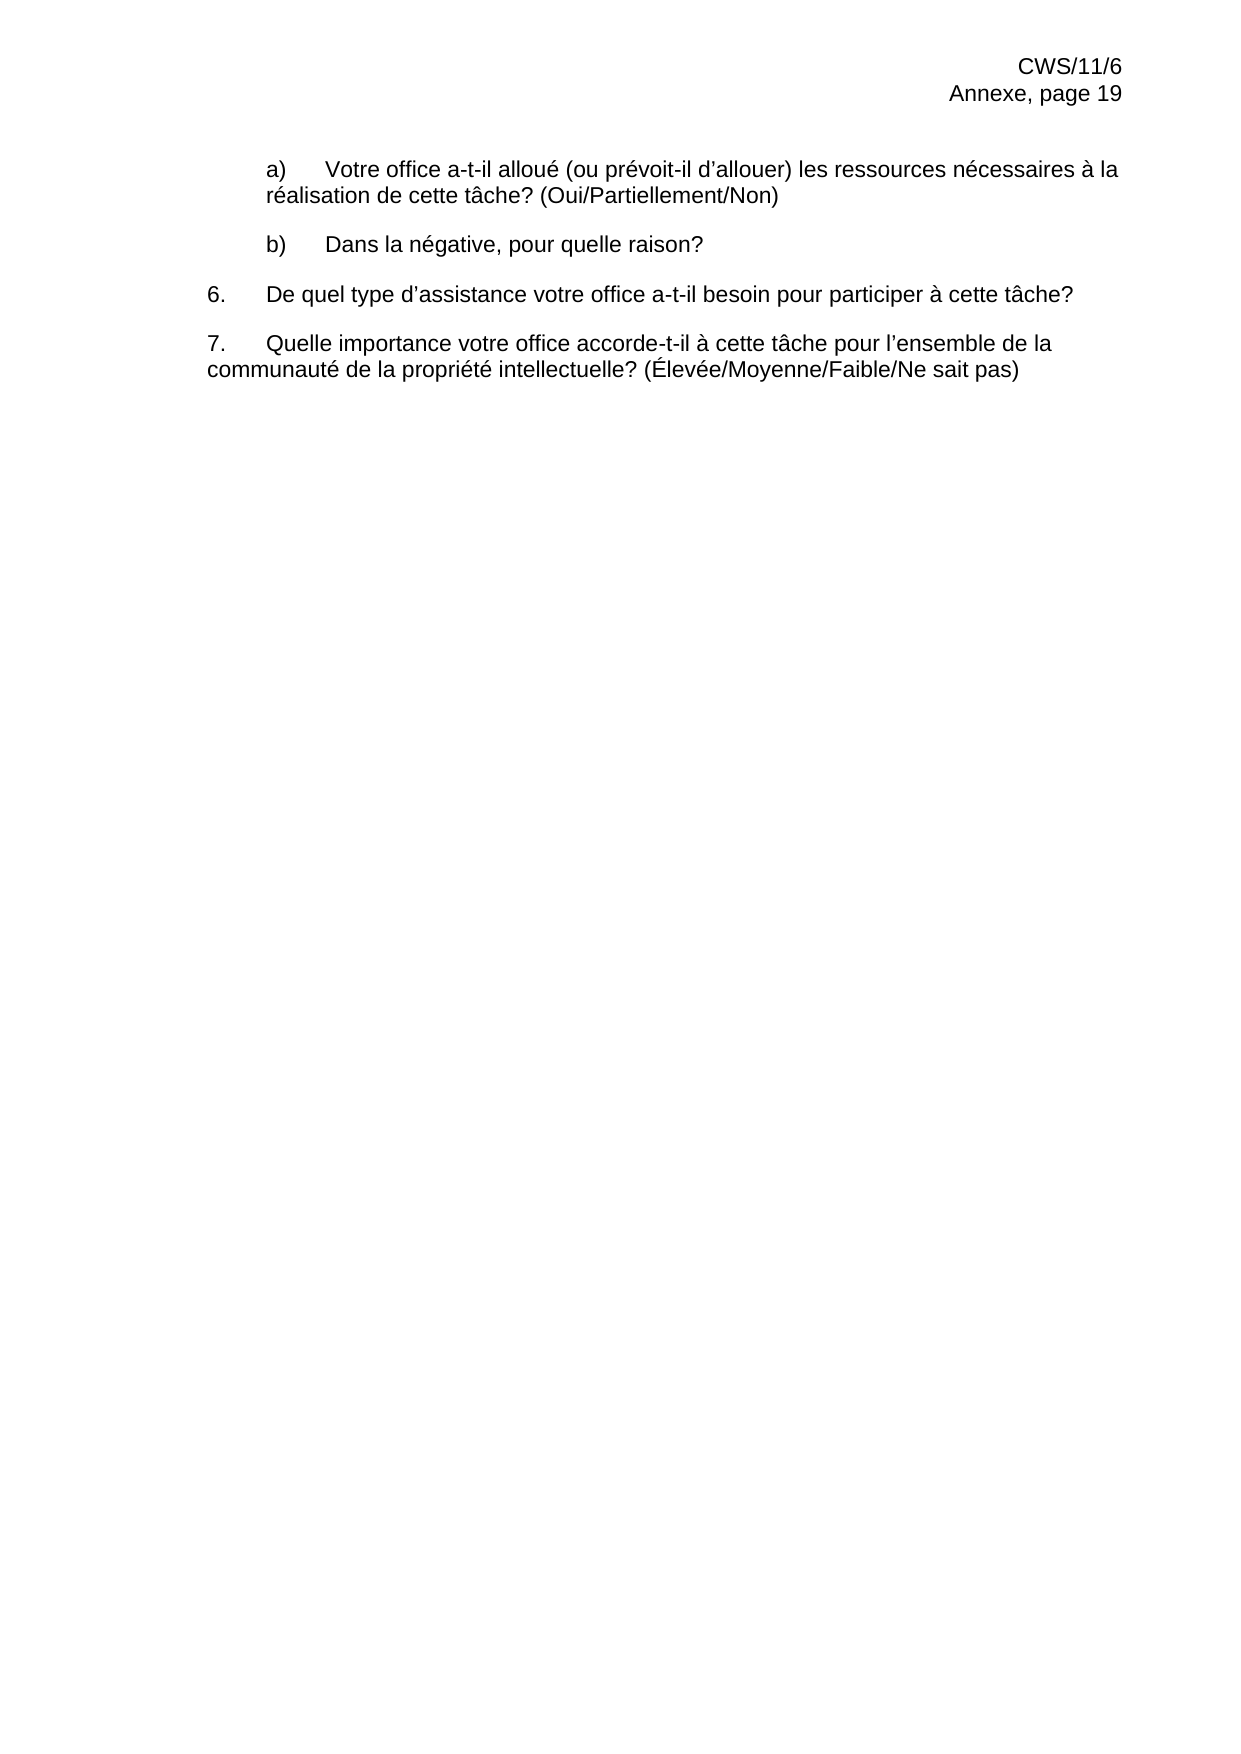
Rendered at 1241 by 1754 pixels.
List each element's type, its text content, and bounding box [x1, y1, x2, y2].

text Quelle importance votre office accorde-t-il à cette tâche pour l’ensemble de la communauté de la propriété intellectuelle? (Élevée/Moyenne/Faible/Ne sait pas) [207, 330, 1122, 383]
list Votre office a-t-il alloué (ou prévoit-il d’allouer) les ressources nécessaires à la réalisation de cette tâche? (Oui/Partiellement/Non) [266, 156, 1122, 208]
list Dans la négative, pour quelle raison? [266, 231, 1122, 258]
text De quel type d’assistance votre office a-t-il besoin pour participer à cette tâche? [207, 281, 1122, 307]
